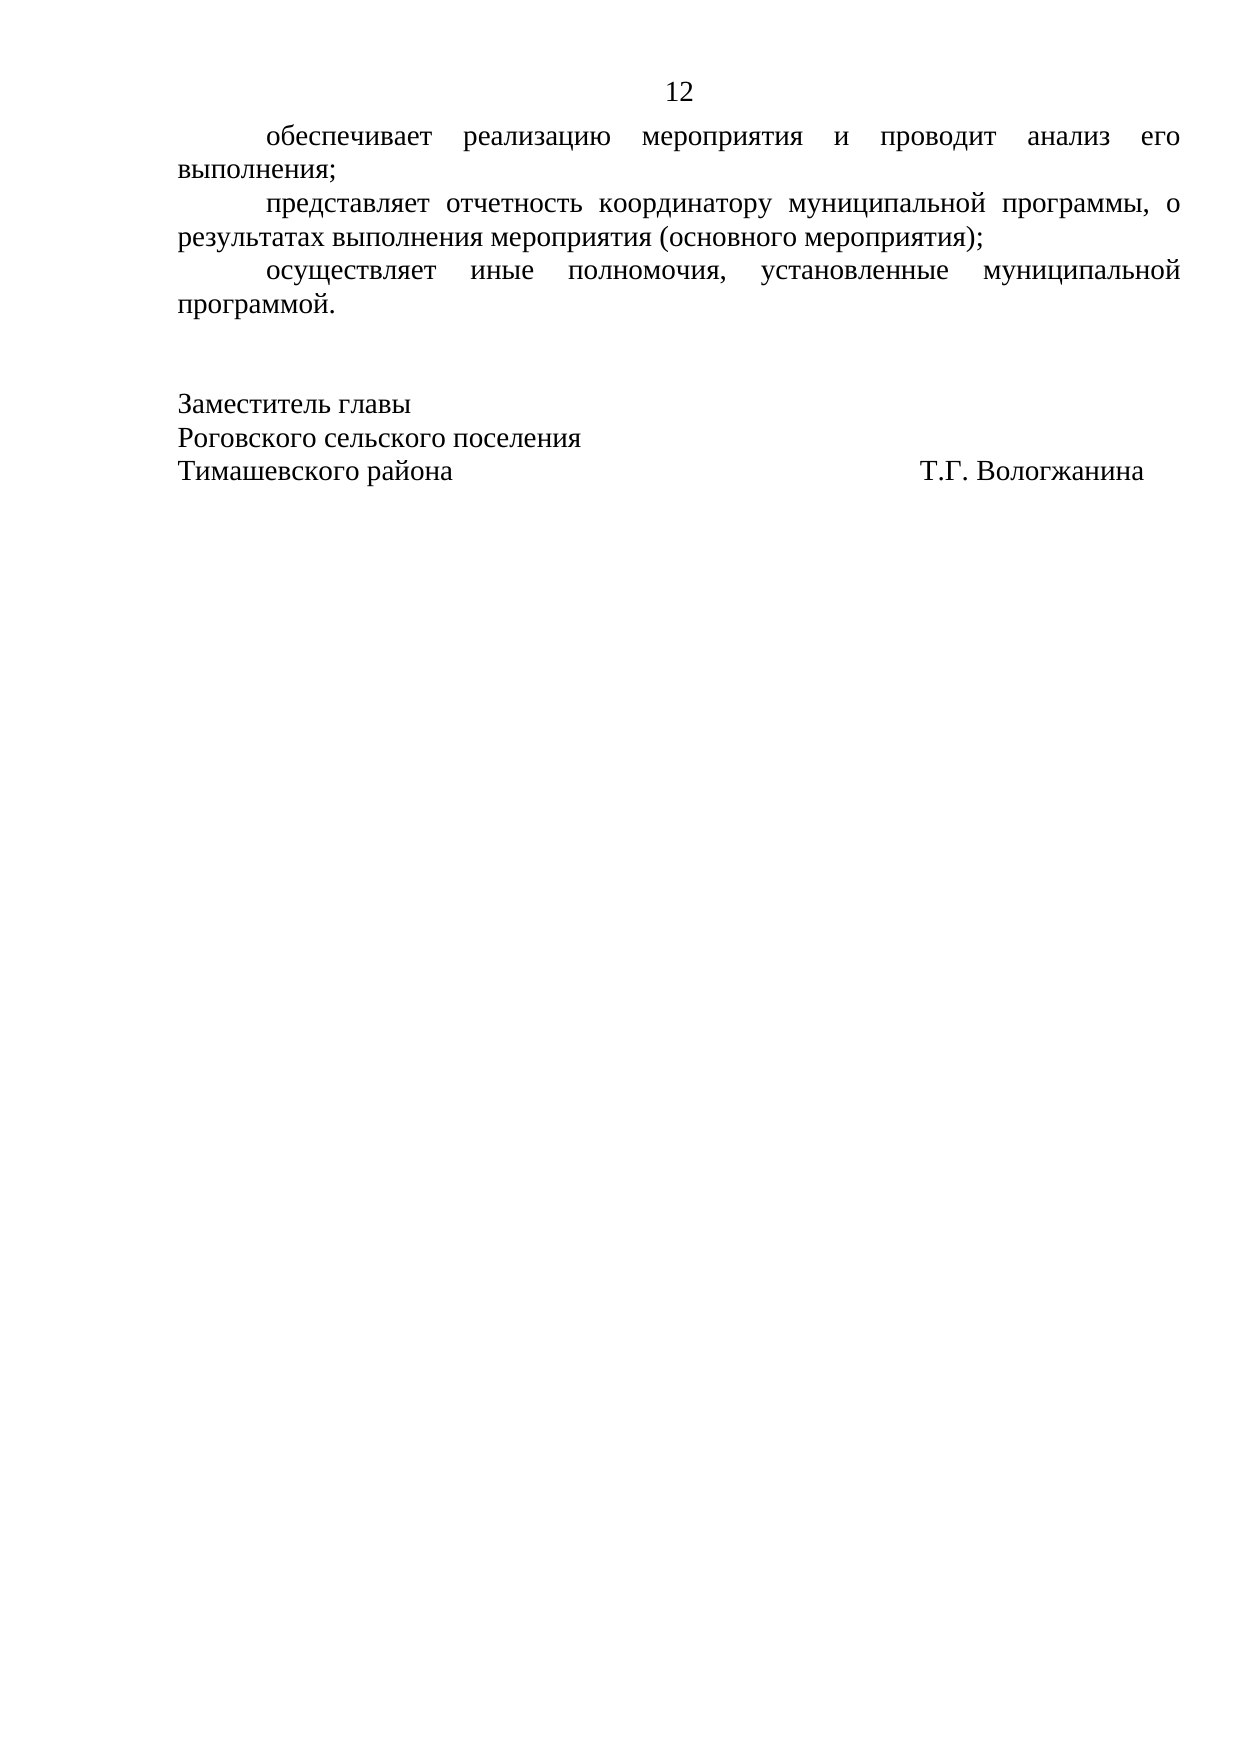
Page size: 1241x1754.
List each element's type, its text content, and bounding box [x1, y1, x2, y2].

text обеспечивает реализацию мероприятия и проводит анализ его выполнения; [177, 118, 1181, 185]
text осуществляет иные полномочия, установленные муниципальной программой. [177, 252, 1181, 319]
text Заместитель главы [177, 386, 1181, 420]
text Роговского сельского поселения [177, 420, 1181, 453]
text представляет отчетность координатору муниципальной программы, о результатах выполнения мероприятия (основного мероприятия); [177, 185, 1181, 252]
text Тимашевского района Т.Г. Вологжанина [177, 453, 1181, 487]
